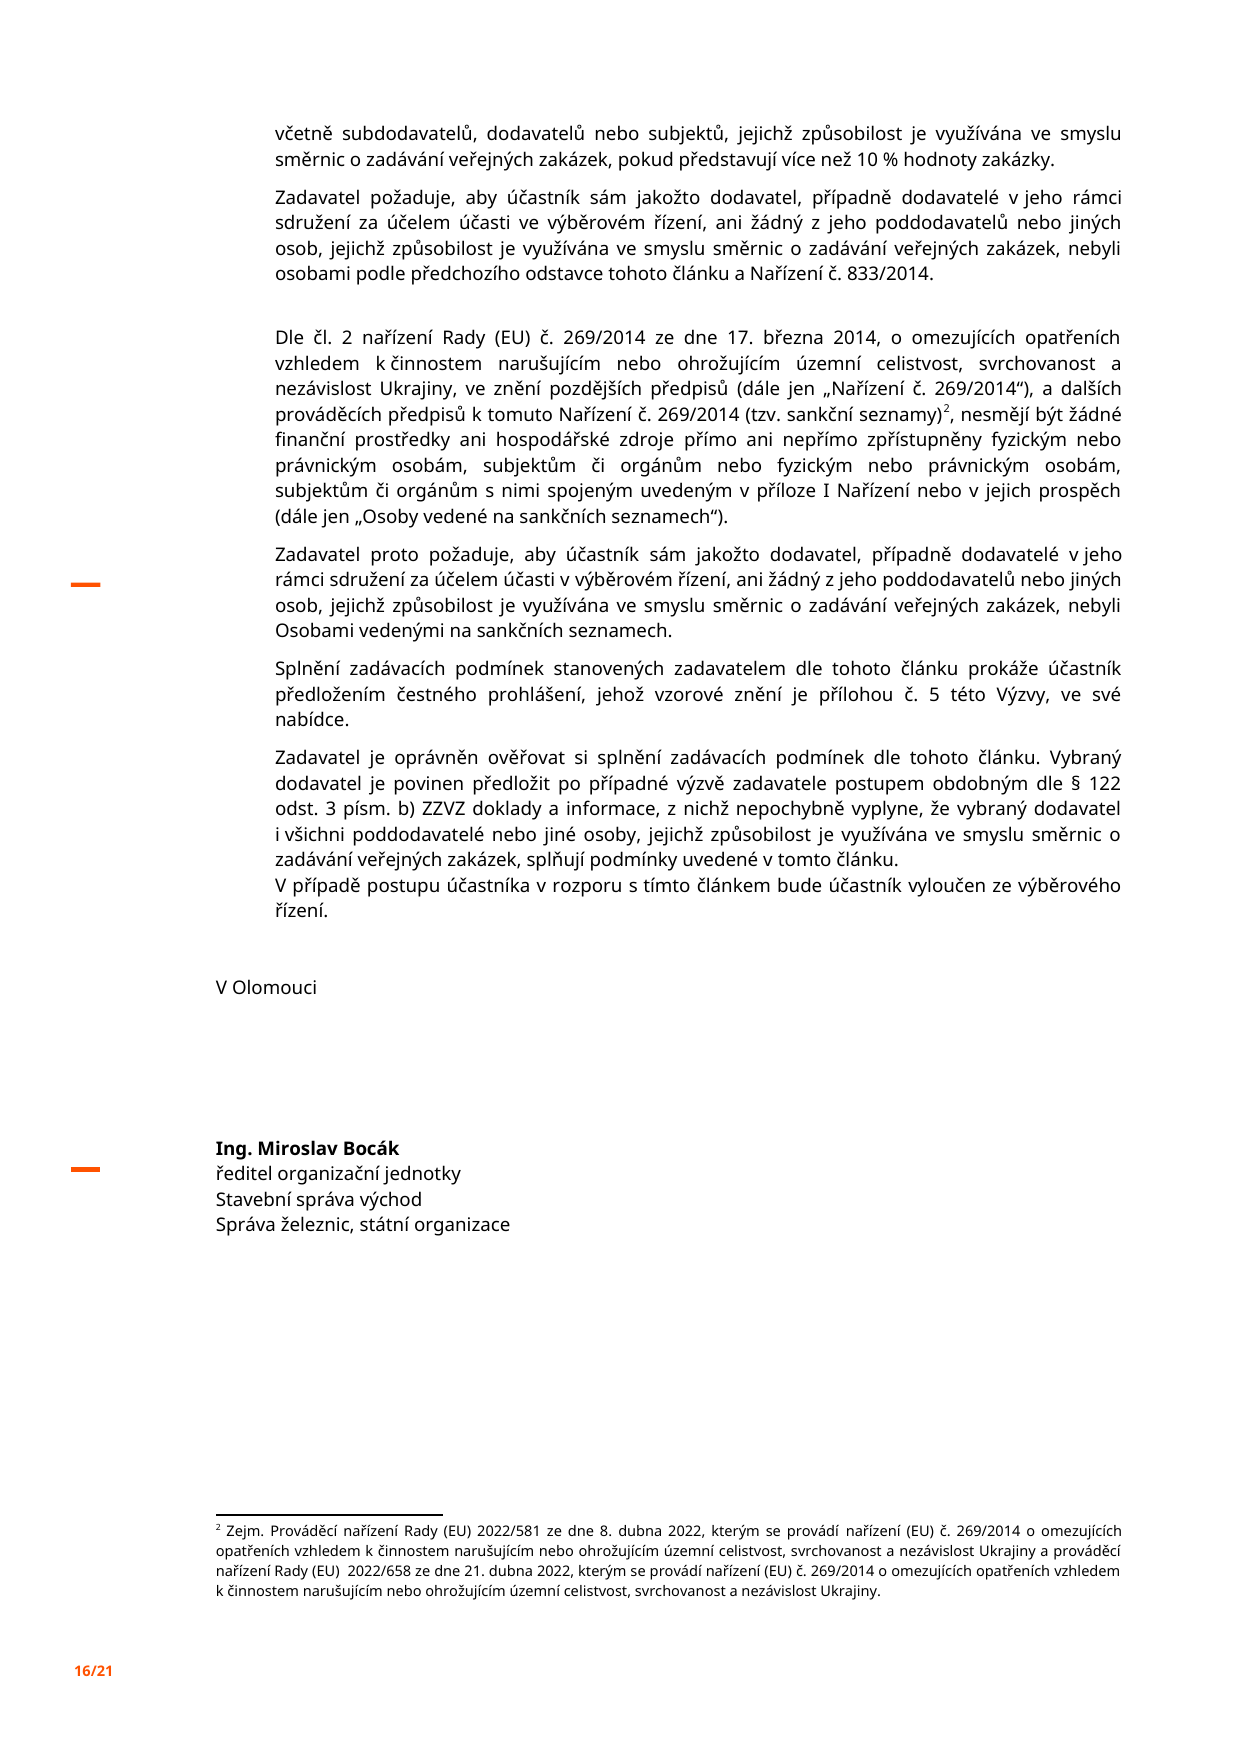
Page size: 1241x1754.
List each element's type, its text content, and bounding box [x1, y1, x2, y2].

text Dle čl. 2 nařízení Rady (EU) č. 269/2014 ze dne 17. března 2014, o omezujících opatřeních vzhledem k činnostem narušujícím nebo ohrožujícím územní celistvost, svrchovanost a nezávislost Ukrajiny, ve znění pozdějších předpisů (dále jen „Nařízení č. 269/2014“), a dalších prováděcích předpisů k tomuto Nařízení č. 269/2014 (tzv. sankční seznamy), nesmějí být žádné finanční prostředky ani hospodářské zdroje přímo ani nepřímo zpřístupněny fyzickým nebo právnickým osobám, subjektům či orgánům nebo fyzickým nebo právnickým osobám, subjektům či orgánům s nimi spojeným uvedeným v příloze I Nařízení nebo v jejich prospěch (dále jen „Osoby vedené na sankčních seznamech“). [275, 324, 1122, 528]
text V Olomouci [216, 974, 1122, 1000]
text Ing. Miroslav Bocák [216, 1135, 1122, 1161]
text Zadavatel je oprávněn ověřovat si splnění zadávacích podmínek dle tohoto článku. Vybraný dodavatel je povinen předložit po případné výzvě zadavatele postupem obdobným dle § 122 odst. 3 písm. b) ZZVZ doklady a informace, z nichž nepochybně vyplyne, že vybraný dodavatel i všichni poddodavatelé nebo jiné osoby, jejichž způsobilost je využívána ve smyslu směrnic o zadávání veřejných zakázek, splňují podmínky uvedené v tomto článku. [275, 744, 1122, 872]
text Správa železnic, státní organizace [216, 1212, 1122, 1237]
text V případě postupu účastníka v rozporu s tímto článkem bude účastník vyloučen ze výběrového řízení. [275, 872, 1122, 923]
text včetně subdodavatelů, dodavatelů nebo subjektů, jejichž způsobilost je využívána ve smyslu směrnic o zadávání veřejných zakázek, pokud představují více než 10 % hodnoty zakázky. [275, 121, 1122, 172]
text ředitel organizační jednotky [216, 1161, 1122, 1186]
text Zadavatel proto požaduje, aby účastník sám jakožto dodavatel, případně dodavatelé v jeho rámci sdružení za účelem účasti v výběrovém řízení, ani žádný z jeho poddodavatelů nebo jiných osob, jejichž způsobilost je využívána ve smyslu směrnic o zadávání veřejných zakázek, nebyli Osobami vedenými na sankčních seznamech. [275, 541, 1122, 643]
text Splnění zadávacích podmínek stanovených zadavatelem dle tohoto článku prokáže účastník předložením čestného prohlášení, jehož vzorové znění je přílohou č. 5 této Výzvy, ve své nabídce. [275, 656, 1122, 732]
text Stavební správa východ [216, 1186, 1122, 1212]
text Zadavatel požaduje, aby účastník sám jakožto dodavatel, případně dodavatelé v jeho rámci sdružení za účelem účasti ve výběrovém řízení, ani žádný z jeho poddodavatelů nebo jiných osob, jejichž způsobilost je využívána ve smyslu směrnic o zadávání veřejných zakázek, nebyli osobami podle předchozího odstavce tohoto článku a Nařízení č. 833/2014. [275, 184, 1122, 286]
